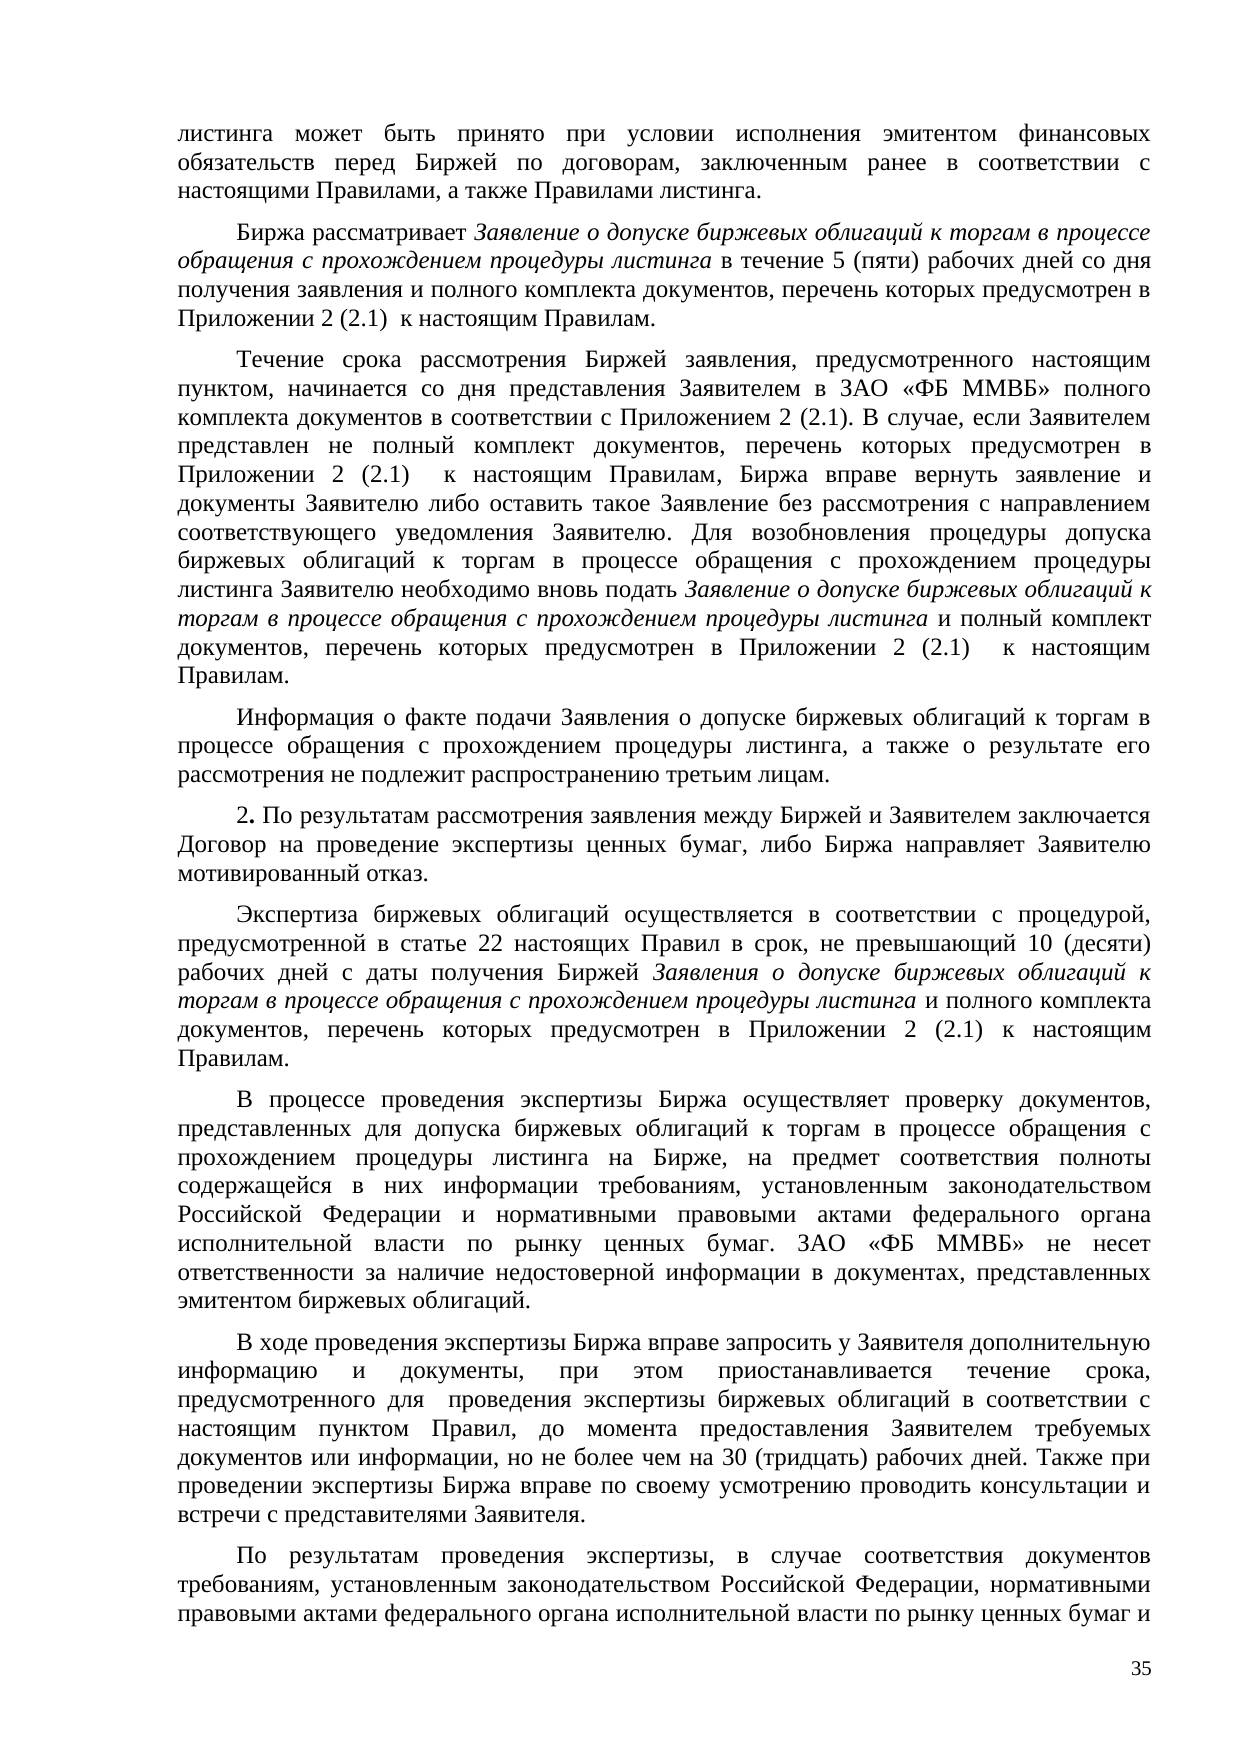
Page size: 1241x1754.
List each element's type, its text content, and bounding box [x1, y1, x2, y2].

text Биржа рассматривает Заявление о допуске биржевых облигаций к торгам в процессе обращения с прохождением процедуры листинга в течение 5 (пяти) рабочих дней со дня получения заявления и полного комплекта документов, перечень которых предусмотрен в Приложении 2 (2.1) к настоящим Правилам. [177, 217, 1152, 332]
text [177, 1541, 1152, 1627]
text В процессе проведения экспертизы Биржа осуществляет проверку документов, представленных для допуска биржевых облигаций к торгам в процессе обращения с прохождением процедуры листинга на Бирже, на предмет соответствия полноты содержащейся в них информации требованиям, установленным законодательством Российской Федерации и нормативными правовыми актами федерального органа исполнительной власти по рынку ценных бумаг. ЗАО «ФБ ММВБ» не несет ответственности за наличие недостоверной информации в документах, представленных эмитентом биржевых облигаций. [177, 1084, 1152, 1314]
text 2. По результатам рассмотрения заявления между Биржей и Заявителем заключается Договор на проведение экспертизы ценных бумаг, либо Биржа направляет Заявителю мотивированный отказ. [177, 801, 1152, 887]
text Экспертиза биржевых облигаций осуществляется в соответствии с процедурой, предусмотренной в статье 22 настоящих Правил в срок, не превышающий 10 (десяти) рабочих дней с даты получения Биржей Заявления о допуске биржевых облигаций к торгам в процессе обращения с прохождением процедуры листинга и полного комплекта документов, перечень которых предусмотрен в Приложении 2 (2.1) к настоящим Правилам. [177, 899, 1152, 1072]
text Информация о факте подачи Заявления о допуске биржевых облигаций к торгам в процессе обращения с прохождением процедуры листинга, а также о результате его рассмотрения не подлежит распространению третьим лицам. [177, 702, 1152, 788]
text Течение срока рассмотрения Биржей заявления, предусмотренного настоящим пунктом, начинается со дня представления Заявителем в ЗАО «ФБ ММВБ» полного комплекта документов в соответствии с Приложением 2 (2.1). В случае, если Заявителем представлен не полный комплект документов, перечень которых предусмотрен в Приложении 2 (2.1) к настоящим Правилам, Биржа вправе вернуть заявление и документы Заявителю либо оставить такое Заявление без рассмотрения с направлением соответствующего уведомления Заявителю. Для возобновления процедуры допуска биржевых облигаций к торгам в процессе обращения с прохождением процедуры листинга Заявителю необходимо вновь подать Заявление о допуске биржевых облигаций к торгам в процессе обращения с прохождением процедуры листинга и полный комплект документов, перечень которых предусмотрен в Приложении 2 (2.1) к настоящим Правилам. [177, 344, 1152, 689]
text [177, 118, 1152, 204]
text В ходе проведения экспертизы Биржа вправе запросить у Заявителя дополнительную информацию и документы, при этом приостанавливается течение срока, предусмотренного для проведения экспертизы биржевых облигаций в соответствии с настоящим пунктом Правил, до момента предоставления Заявителем требуемых документов или информации, но не более чем на 30 (тридцать) рабочих дней. Также при проведении экспертизы Биржа вправе по своему усмотрению проводить консультации и встречи с представителями Заявителя. [177, 1327, 1152, 1528]
